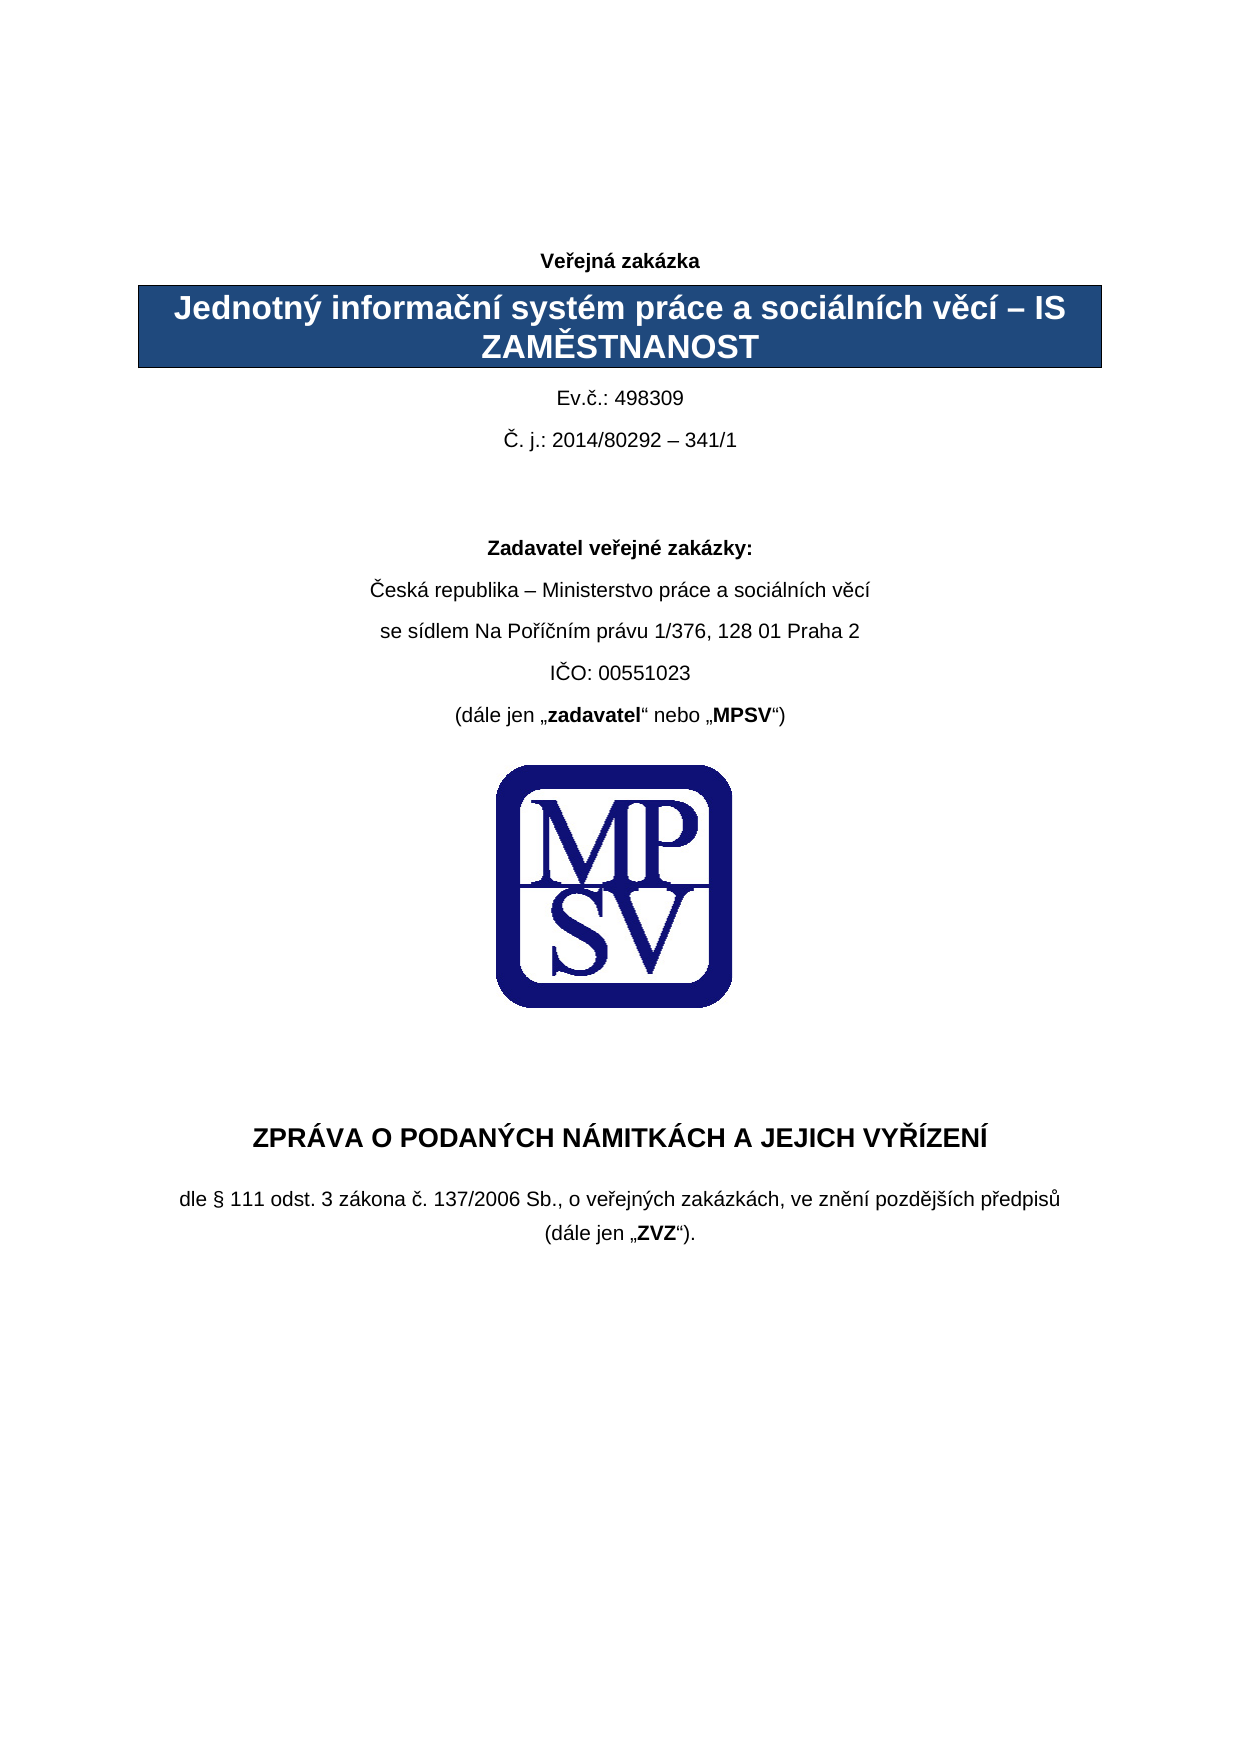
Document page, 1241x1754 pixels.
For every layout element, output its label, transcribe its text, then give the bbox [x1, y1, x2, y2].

text (dále jen „ZVZ“). [148, 1211, 1093, 1244]
picture [496, 765, 733, 1008]
text (dále jen „zadavatel“ nebo „MPSV“) [148, 697, 1093, 727]
text Veřejná zakázka [148, 243, 1093, 273]
text Jednotný informační systém práce a sociálních věcí – IS ZAMĚSTNANOST [139, 286, 1101, 367]
text IČO: 00551023 [148, 656, 1093, 685]
text Zadavatel veřejné zakázky: [148, 531, 1093, 560]
text se sídlem Na Poříčním právu 1/376, 128 01 Praha 2 [148, 614, 1093, 643]
text Č. j.: 2014/80292 – 341/1 [148, 422, 1093, 452]
text ZPRÁVA O PODANÝCH NÁMITKÁCH A JEJICH VYŘÍZENÍ [148, 1122, 1093, 1154]
text Ev.č.: 498309 [148, 381, 1093, 410]
text dle § 111 odst. 3 zákona č. 137/2006 Sb., o veřejných zakázkách, ve znění pozdějších předpisů [148, 1178, 1093, 1211]
text Česká republika – Ministerstvo práce a sociálních věcí [148, 572, 1093, 602]
